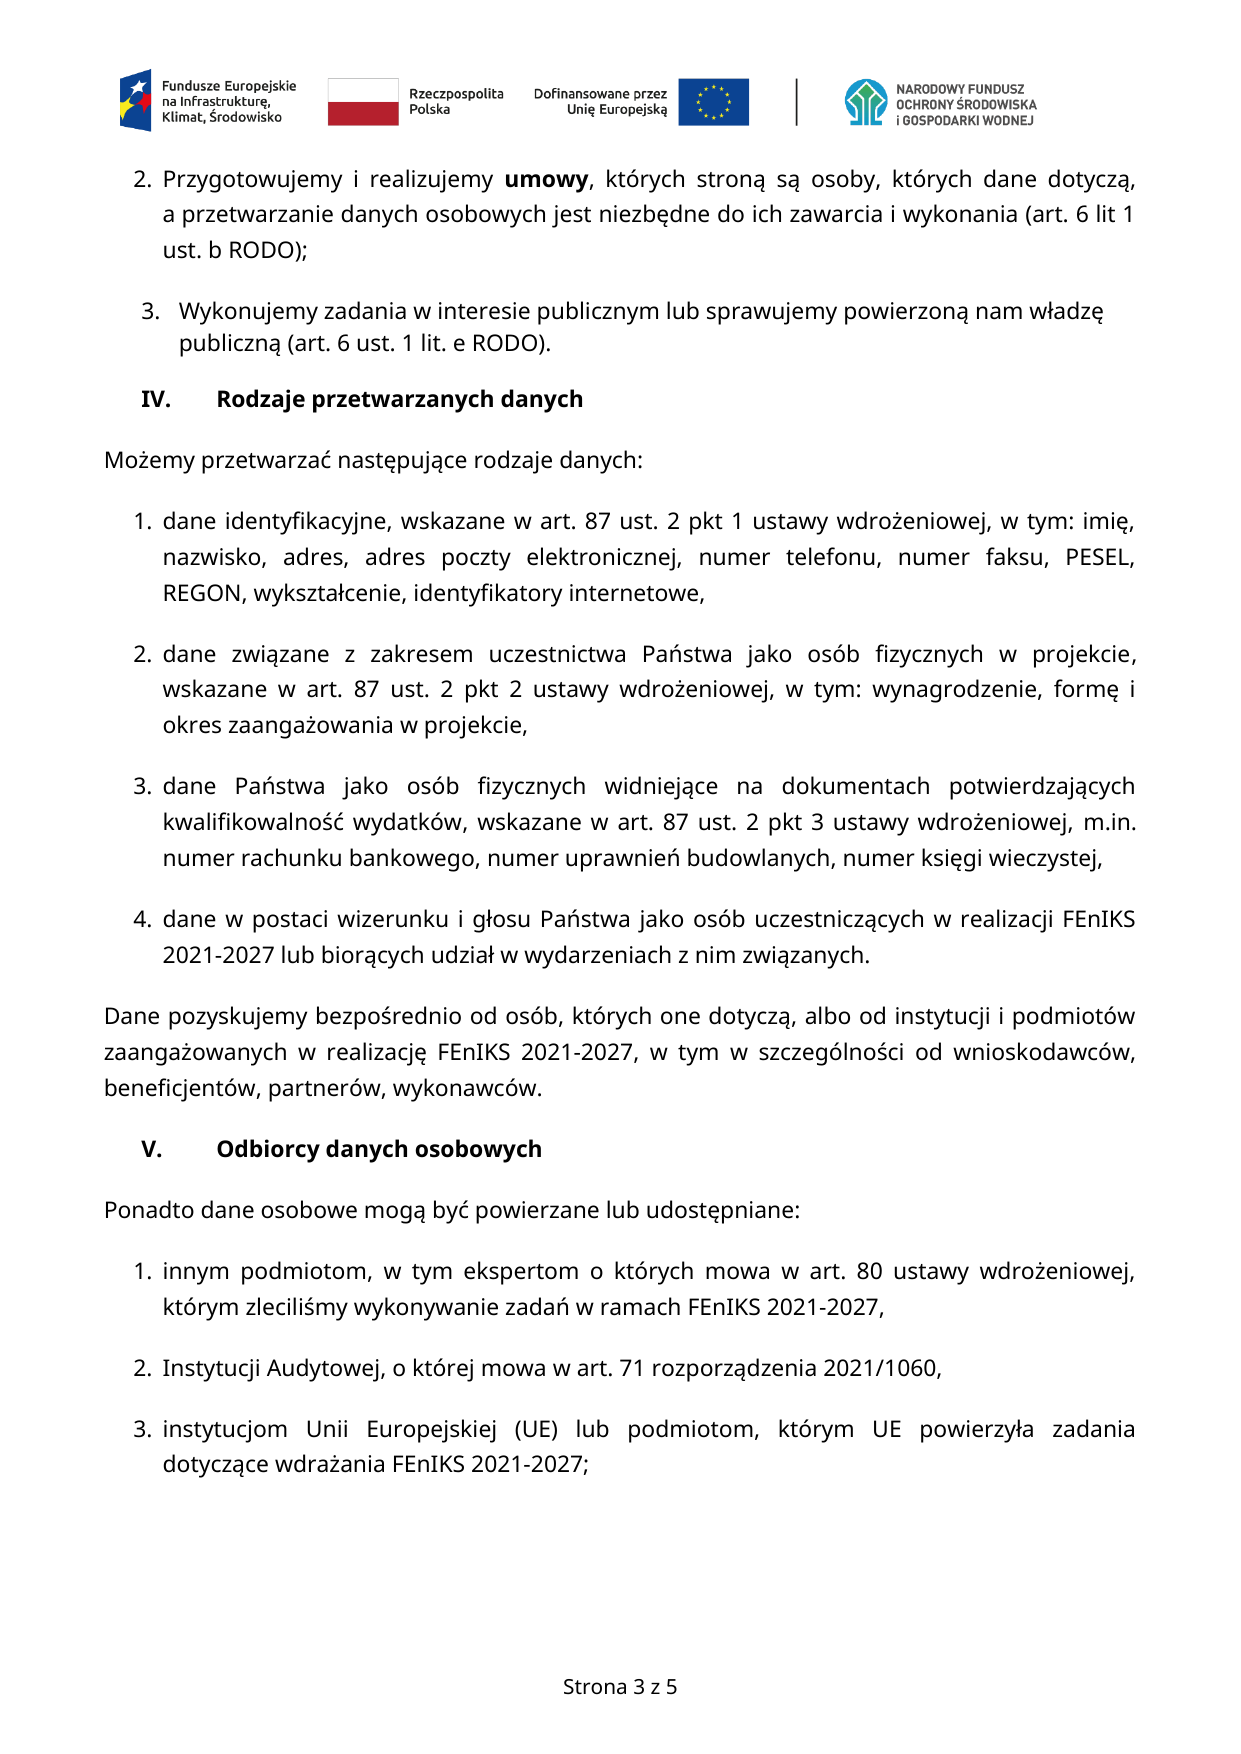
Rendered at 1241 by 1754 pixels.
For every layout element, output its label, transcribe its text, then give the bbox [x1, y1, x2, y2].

list Odbiorcy danych osobowych [141, 1133, 1137, 1164]
list dane Państwa jako osób fizycznych widniejące na dokumentach potwierdzających kwalifikowalność wydatków, wskazane w art. 87 ust. 2 pkt 3 ustawy wdrożeniowej, m.in. numer rachunku bankowego, numer uprawnień budowlanych, numer księgi wieczystej, [133, 770, 1137, 873]
list dane związane z zakresem uczestnictwa Państwa jako osób fizycznych w projekcie, wskazane w art. 87 ust. 2 pkt 2 ustawy wdrożeniowej, w tym: wynagrodzenie, formę i okres zaangażowania w projekcie, [133, 637, 1137, 741]
picture [103, 53, 1049, 147]
list instytucjom Unii Europejskiej (UE) lub podmiotom, którym UE powierzyła zadania dotyczące wdrażania FEnIKS 2021-2027; [133, 1412, 1137, 1480]
list Przygotowujemy i realizujemy umowy, których stroną są osoby, których dane dotyczą, a przetwarzanie danych osobowych jest niezbędne do ich zawarcia i wykonania (art. 6 lit 1 ust. b RODO); [133, 162, 1137, 266]
list innym podmiotom, w tym ekspertom o których mowa w art. 80 ustawy wdrożeniowej, którym zleciliśmy wykonywanie zadań w ramach FEnIKS 2021-2027, [133, 1255, 1137, 1322]
text Możemy przetwarzać następujące rodzaje danych: [103, 444, 1137, 475]
list dane identyfikacyjne, wskazane w art. 87 ust. 2 pkt 1 ustawy wdrożeniowej, w tym: imię, nazwisko, adres, adres poczty elektronicznej, numer telefonu, numer faksu, PESEL, REGON, wykształcenie, identyfikatory internetowe, [133, 505, 1137, 608]
list Rodzaje przetwarzanych danych [141, 383, 1137, 414]
list Instytucji Audytowej, o której mowa w art. 71 rozporządzenia 2021/1060, [133, 1352, 1137, 1383]
list dane w postaci wizerunku i głosu Państwa jako osób uczestniczących w realizacji FEnIKS 2021-2027 lub biorących udział w wydarzeniach z nim związanych. [133, 903, 1137, 970]
text Ponadto dane osobowe mogą być powierzane lub udostępniane: [103, 1194, 1137, 1225]
list Wykonujemy zadania w interesie publicznym lub sprawujemy powierzoną nam władzę publiczną (art. 6 ust. 1 lit. e RODO). [141, 295, 1137, 358]
text Dane pozyskujemy bezpośrednio od osób, których one dotyczą, albo od instytucji i podmiotów zaangażowanych w realizację FEnIKS 2021-2027, w tym w szczególności od wnioskodawców, beneficjentów, partnerów, wykonawców. [103, 1000, 1137, 1103]
